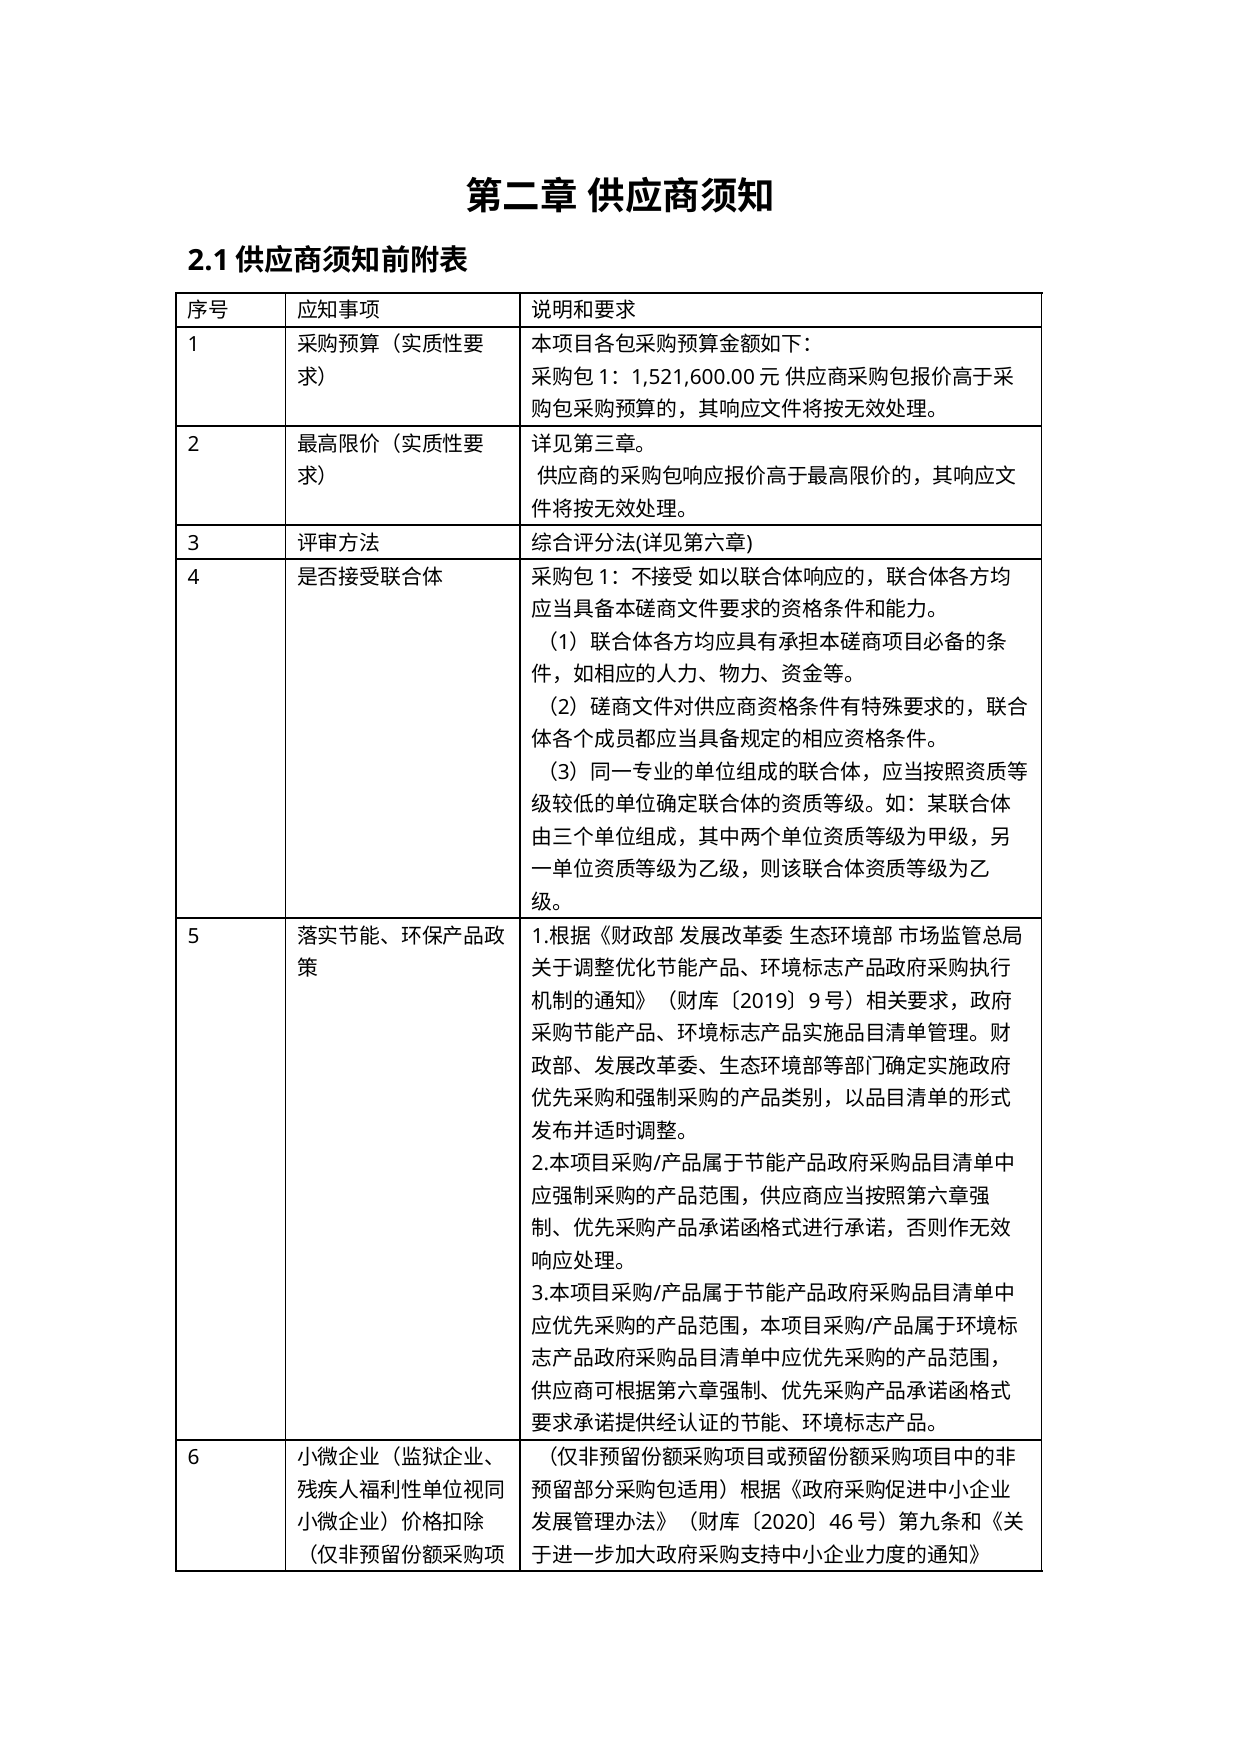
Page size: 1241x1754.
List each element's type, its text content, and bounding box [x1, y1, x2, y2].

table_cell 最高限价（实质性要求） [286, 427, 519, 524]
table_cell 采购预算（实质性要求） [286, 328, 519, 425]
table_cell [521, 1441, 1041, 1570]
table_cell 1.根据《财政部 发展改革委 生态环境部 市场监管总局关于调整优化节能产品、环境标志产品政府采购执行机制的通知》（财库〔2019〕9号）相关要求，政府采购节能产品、环境标志产品实施品目清单管理。财政部、发展改革委、生态环境部等部门确定实施政府优先采购和强制采购的产品类别，以品目清单的形式发布并适时调整。 2.本项目采购/产品属于节能产品政府采购品目清单中应强制采购的产品范围，供应商应当按照第六章强制、优先采购产品承诺函格式进行承诺，否则作无效响应处理。 3.本项目采购/产品属于节能产品政府采购品目清单中应优先采购的产品范围，本项目采购/产品属于环境标志产品政府采购品目清单中应优先采购的产品范围，供应商可根据第六章强制、优先采购产品承诺函格式要求承诺提供经认证的节能、环境标志产品。 [521, 919, 1041, 1439]
table_cell 6 [177, 1441, 285, 1570]
table_cell 5 [177, 919, 285, 1439]
table_cell 4 [177, 560, 285, 917]
table_cell 评审方法 [286, 526, 519, 558]
table_cell 落实节能、环保产品政策 [286, 919, 519, 1439]
table_cell 1 [177, 328, 285, 425]
table_cell 详见第三章。 供应商的采购包响应报价高于最高限价的，其响应文件将按无效处理。 [521, 427, 1041, 524]
table_cell 本项目各包采购预算金额如下： 采购包1：1,521,600.00元 供应商采购包报价高于采购包采购预算的，其响应文件将按无效处理。 [521, 328, 1041, 425]
table_cell 综合评分法(详见第六章) [521, 526, 1041, 558]
table_cell 3 [177, 526, 285, 558]
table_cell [286, 1441, 519, 1570]
table_cell 采购包1：不接受 如以联合体响应的，联合体各方均应当具备本磋商文件要求的资格条件和能力。 （1）联合体各方均应具有承担本磋商项目必备的条件，如相应的人力、物力、资金等。 （2）磋商文件对供应商资格条件有特殊要求的，联合体各个成员都应当具备规定的相应资格条件。 （3）同一专业的单位组成的联合体，应当按照资质等级较低的单位确定联合体的资质等级。如：某联合体由三个单位组成，其中两个单位资质等级为甲级，另一单位资质等级为乙级，则该联合体资质等级为乙级。 [521, 560, 1041, 917]
text 第二章 供应商须知 [187, 162, 1053, 227]
table_cell 是否接受联合体 [286, 560, 519, 917]
table_cell 2 [177, 427, 285, 524]
text 2.1供应商须知前附表 [187, 227, 1053, 292]
table_header 说明和要求 [521, 294, 1041, 326]
table_header 序号 [177, 294, 285, 326]
table_header 应知事项 [286, 294, 519, 326]
